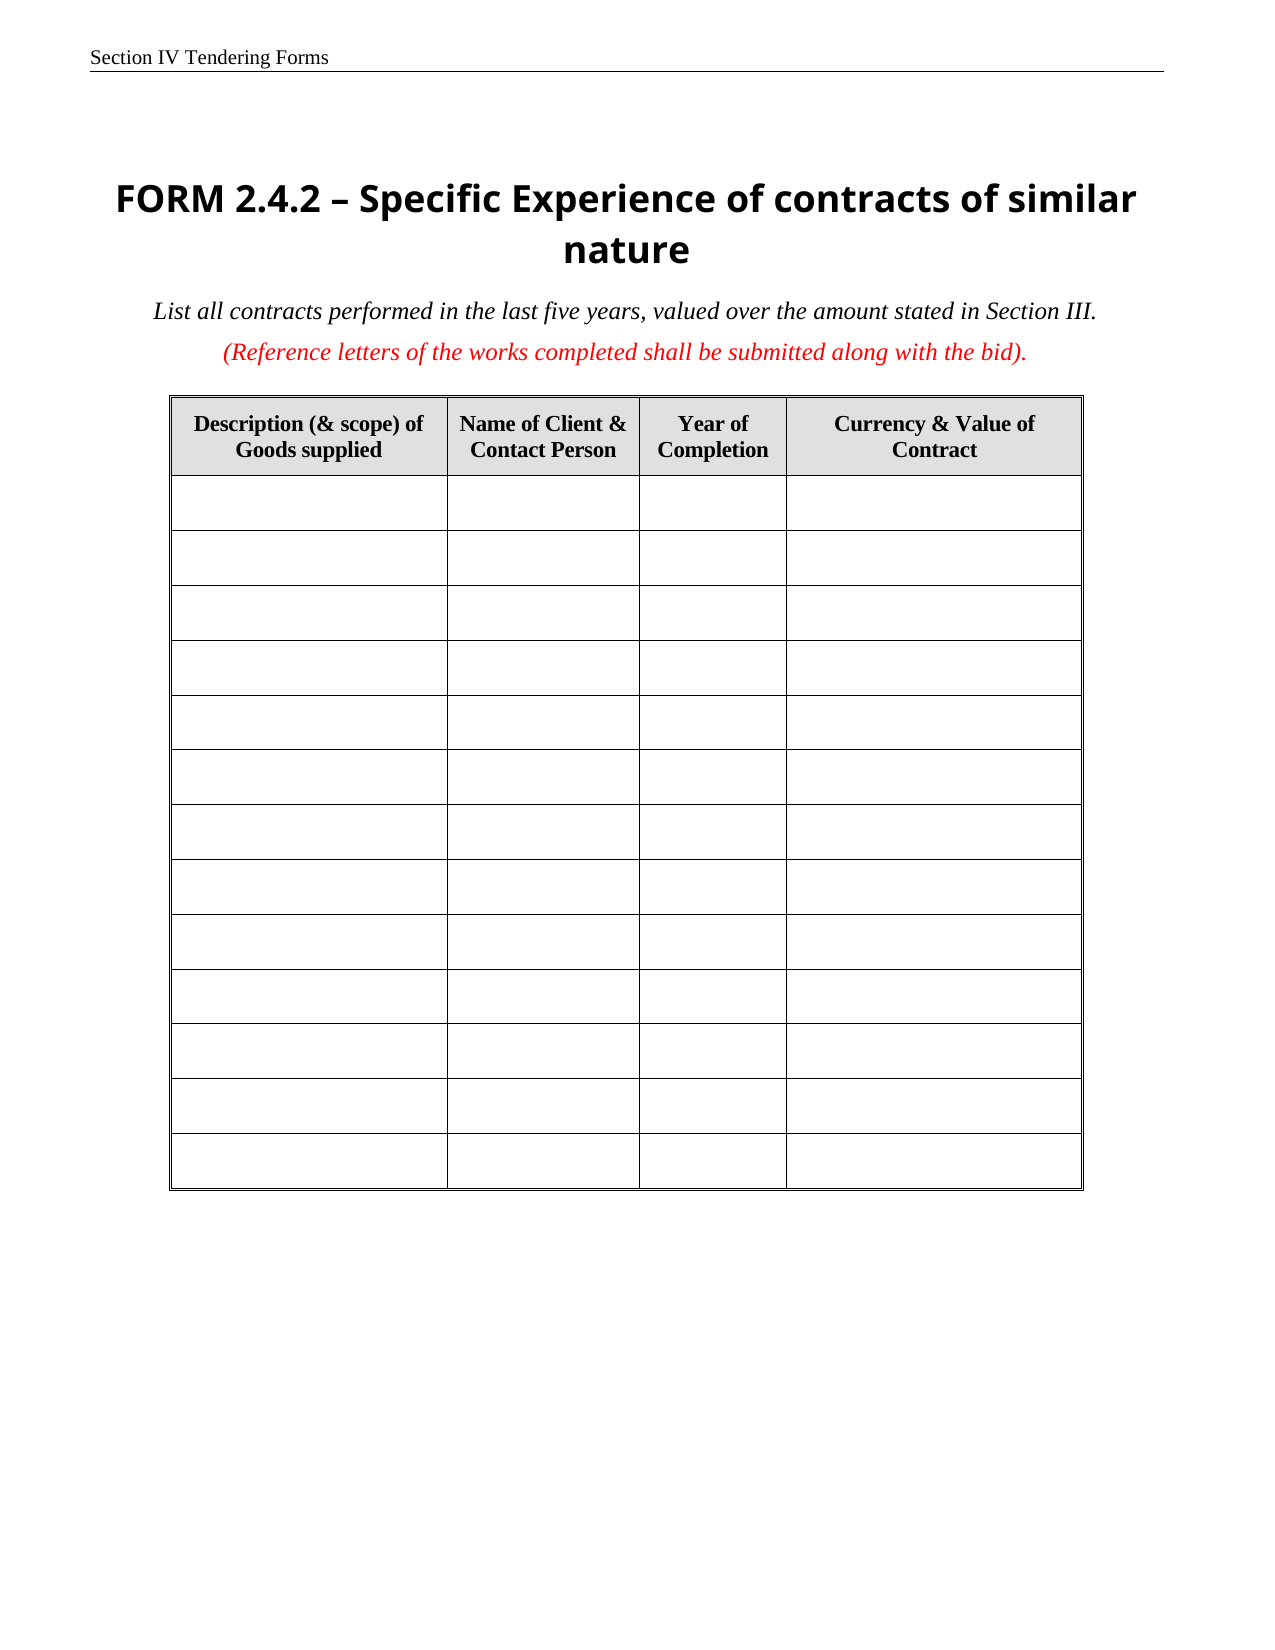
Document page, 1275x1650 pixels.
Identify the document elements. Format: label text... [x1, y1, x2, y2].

table_cell [640, 586, 786, 640]
table_cell [448, 970, 639, 1023]
text (Reference letters of the works completed shall be submitted along with the bid). [90, 337, 1162, 366]
table_cell [448, 915, 639, 968]
table_cell [640, 750, 786, 804]
table_cell [172, 915, 447, 968]
table_cell [448, 476, 639, 530]
table_cell [640, 531, 786, 585]
text List all contracts performed in the last five years, valued over the amount stated in Section III. [90, 296, 1162, 324]
table_cell [172, 970, 447, 1023]
table_cell [787, 696, 1081, 749]
subtitle FORM 2.4.2 – Specific Experience of contracts of similar nature [90, 173, 1162, 275]
table_cell [640, 1024, 786, 1078]
table_header Name of Client & Contact Person [448, 398, 639, 475]
table_cell [448, 1079, 639, 1133]
table_cell [172, 750, 447, 804]
table_cell [787, 641, 1081, 694]
table_cell [448, 750, 639, 804]
table_cell [448, 1024, 639, 1078]
table_cell [448, 805, 639, 859]
table_cell [172, 531, 447, 585]
table_cell [787, 531, 1081, 585]
table_cell [640, 476, 786, 530]
table_cell [640, 1134, 786, 1188]
table_cell [448, 586, 639, 640]
table_cell [787, 805, 1081, 859]
table_cell [787, 970, 1081, 1023]
table_cell [640, 860, 786, 914]
table_cell [787, 586, 1081, 640]
table_cell [448, 696, 639, 749]
table_cell [640, 1079, 786, 1133]
table_cell [448, 531, 639, 585]
table_cell [787, 1079, 1081, 1133]
table_cell [172, 476, 447, 530]
table_cell [172, 641, 447, 694]
table_cell [640, 641, 786, 694]
table_header Currency & Value of Contract [787, 398, 1081, 475]
table_header Year of Completion [640, 398, 786, 475]
table_cell [448, 1134, 639, 1188]
table_cell [448, 860, 639, 914]
table_cell [172, 1024, 447, 1078]
table_cell [640, 805, 786, 859]
table_header Description (& scope) of Goods supplied [172, 398, 447, 475]
table_cell [448, 641, 639, 694]
table_cell [172, 1134, 447, 1188]
table_cell [172, 586, 447, 640]
table_cell [787, 860, 1081, 914]
table_cell [787, 476, 1081, 530]
table_cell [172, 860, 447, 914]
table_cell [640, 970, 786, 1023]
table_cell [787, 915, 1081, 968]
table_cell [787, 750, 1081, 804]
table_cell [787, 1024, 1081, 1078]
table_cell [640, 696, 786, 749]
table_cell [640, 915, 786, 968]
table_cell [787, 1134, 1081, 1188]
table_cell [172, 696, 447, 749]
table_cell [172, 1079, 447, 1133]
table_cell [172, 805, 447, 859]
